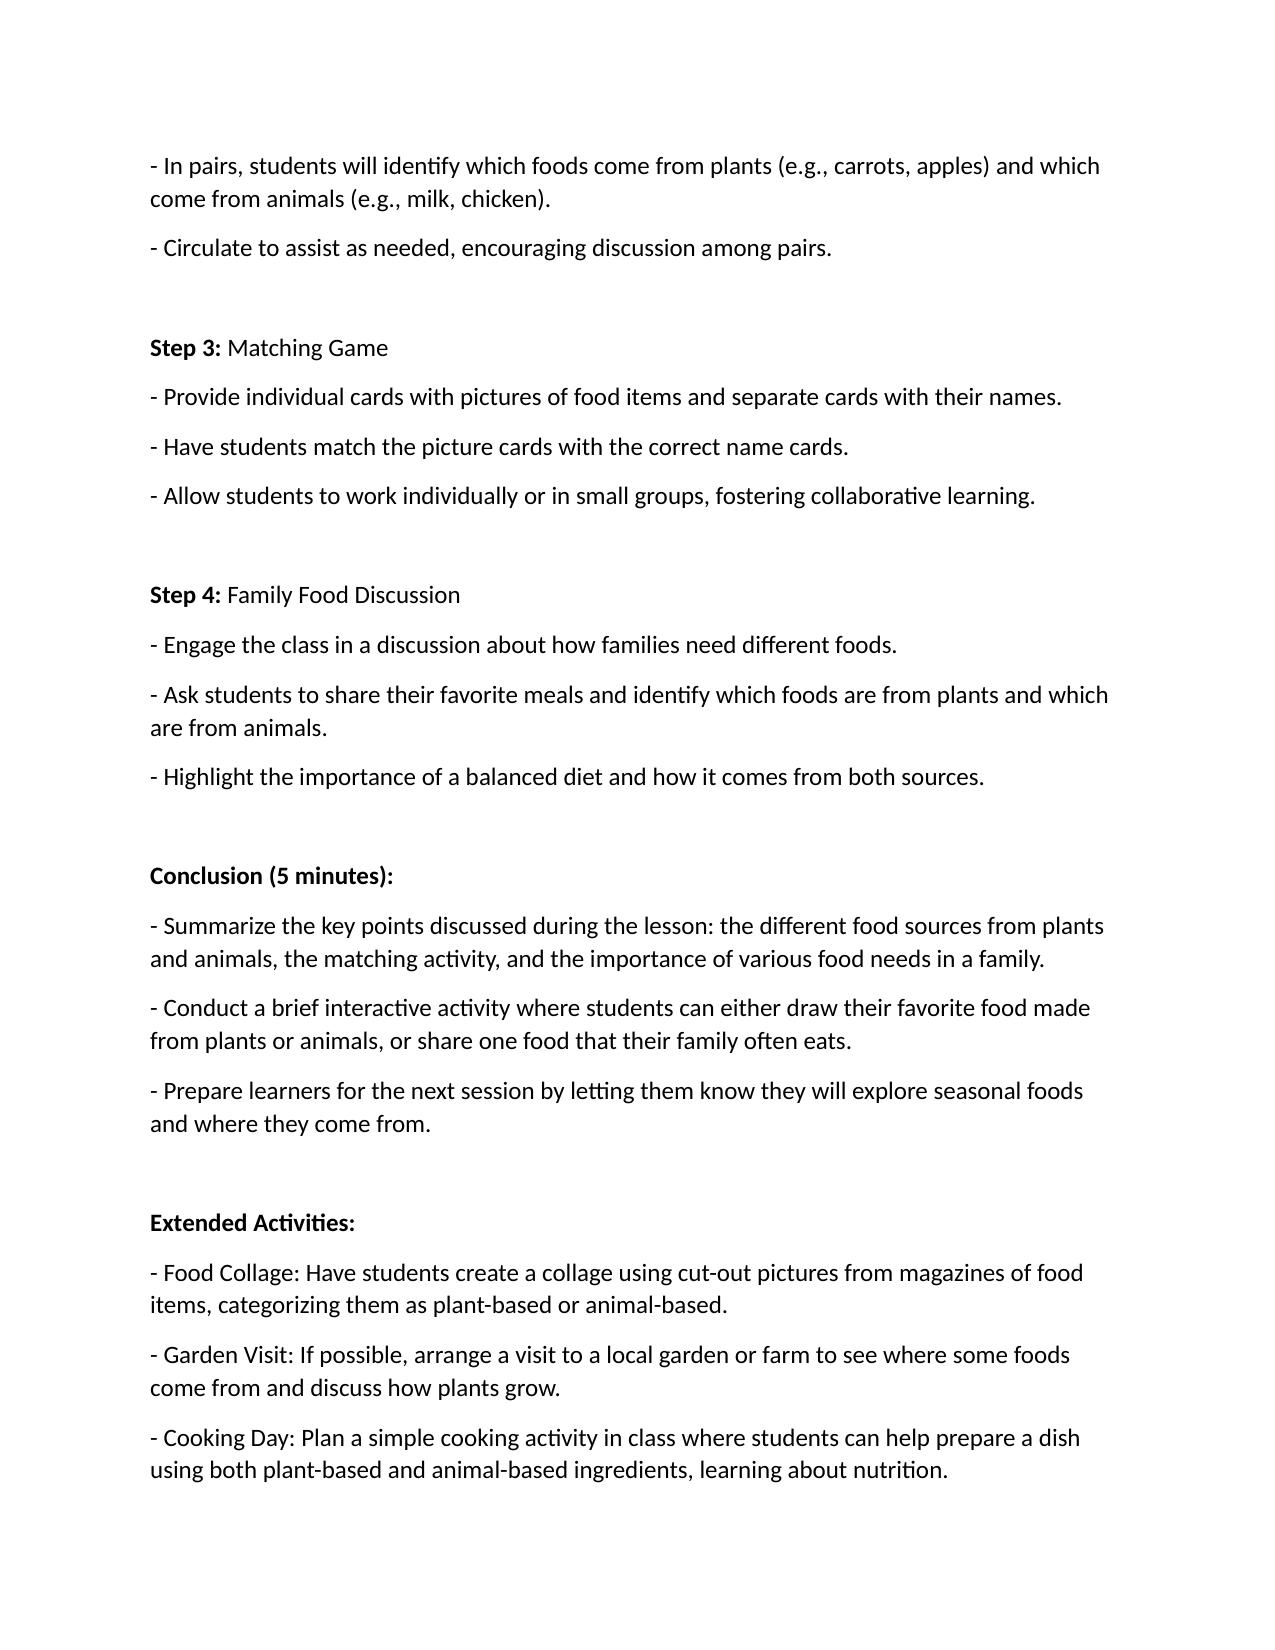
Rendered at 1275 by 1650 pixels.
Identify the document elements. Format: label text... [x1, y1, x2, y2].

text - In pairs, students will identify which foods come from plants (e.g., carrots, apples) and which come from animals (e.g., milk, chicken). [150, 150, 1125, 213]
text - Highlight the importance of a balanced diet and how it comes from both sources. [150, 761, 1125, 792]
text - Cooking Day: Plan a simple cooking activity in class where students can help prepare a dish using both plant-based and animal-based ingredients, learning about nutrition. [150, 1422, 1125, 1485]
text - Circulate to assist as needed, encouraging discussion among pairs. [150, 232, 1125, 263]
text - Summarize the key points discussed during the lesson: the different food sources from plants and animals, the matching activity, and the importance of various food needs in a family. [150, 910, 1125, 973]
text - Ask students to share their favorite meals and identify which foods are from plants and which are from animals. [150, 679, 1125, 742]
text Step 4: Family Food Discussion [150, 579, 1125, 610]
text - Food Collage: Have students create a collage using cut-out pictures from magazines of food items, categorizing them as plant-based or animal-based. [150, 1257, 1125, 1320]
text - Provide individual cards with pictures of food items and separate cards with their names. [150, 381, 1125, 412]
text - Prepare learners for the next session by letting them know they will explore seasonal foods and where they come from. [150, 1075, 1125, 1138]
text - Conduct a brief interactive activity where students can either draw their favorite food made from plants or animals, or share one food that their family often eats. [150, 992, 1125, 1056]
text - Garden Visit: If possible, arrange a visit to a local garden or farm to see where some foods come from and discuss how plants grow. [150, 1339, 1125, 1403]
text Step 3: Matching Game [150, 332, 1125, 362]
text - Allow students to work individually or in small groups, fostering collaborative learning. [150, 480, 1125, 511]
text - Engage the class in a discussion about how families need different foods. [150, 629, 1125, 660]
text Extended Activities: [150, 1207, 1125, 1238]
text - Have students match the picture cards with the correct name cards. [150, 431, 1125, 461]
text Conclusion (5 minutes): [150, 860, 1125, 891]
